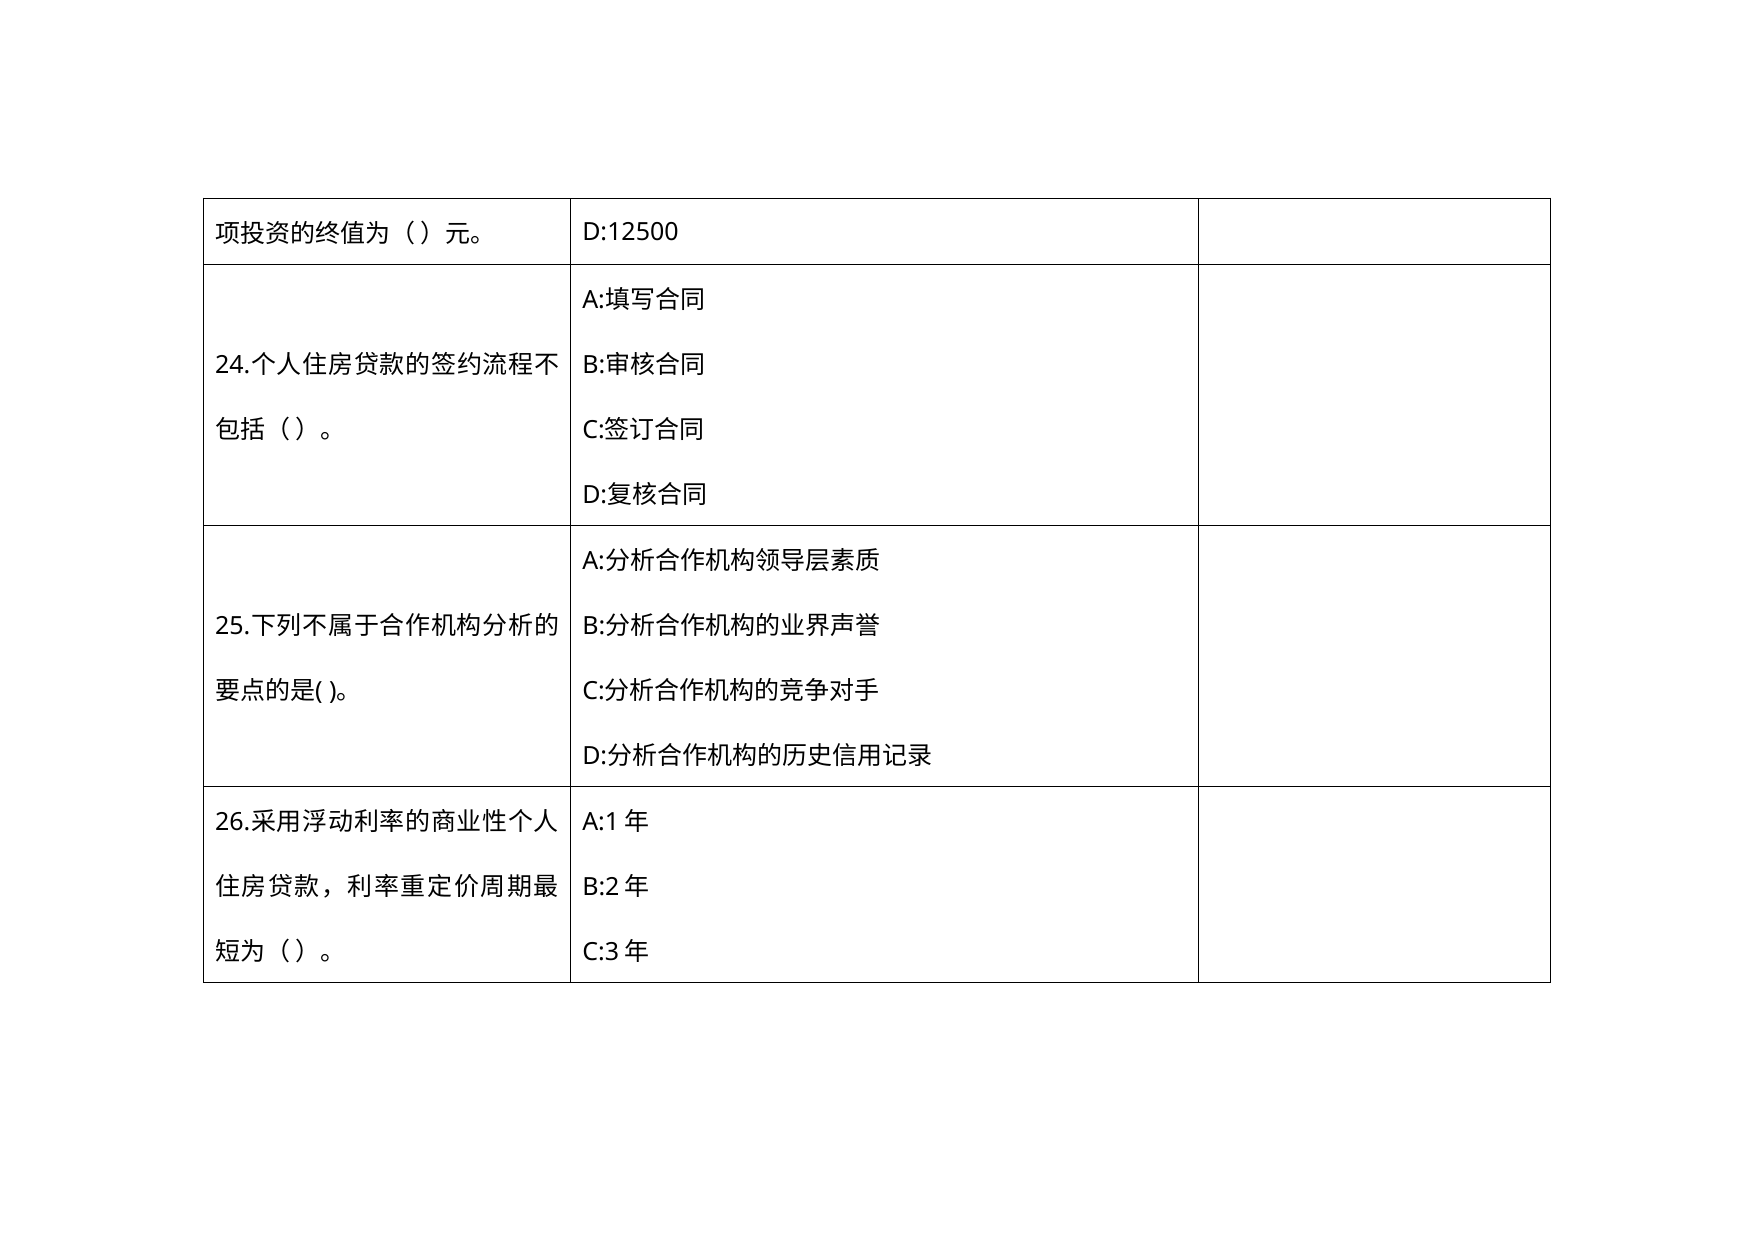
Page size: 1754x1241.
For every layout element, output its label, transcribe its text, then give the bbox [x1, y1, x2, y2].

table_cell A:分析合作机构领导层素质 B:分析合作机构的业界声誉 C:分析合作机构的竞争对手 D:分析合作机构的历史信用记录 [571, 526, 1198, 786]
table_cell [204, 199, 570, 264]
table_cell 25.下列不属于合作机构分析的要点的是( )。 [204, 526, 570, 786]
table_cell [1199, 787, 1550, 982]
table_cell [1199, 199, 1550, 264]
table_cell 24.个人住房贷款的签约流程不包括（ ）。 [204, 265, 570, 525]
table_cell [204, 787, 570, 982]
table_cell A:填写合同 B:审核合同 C:签订合同 D:复核合同 [571, 265, 1198, 525]
table_cell [1199, 265, 1550, 525]
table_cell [571, 199, 1198, 264]
table_cell A:1年 B:2年 C:3年 D:4年 [571, 787, 1198, 982]
table_cell [1199, 526, 1550, 786]
